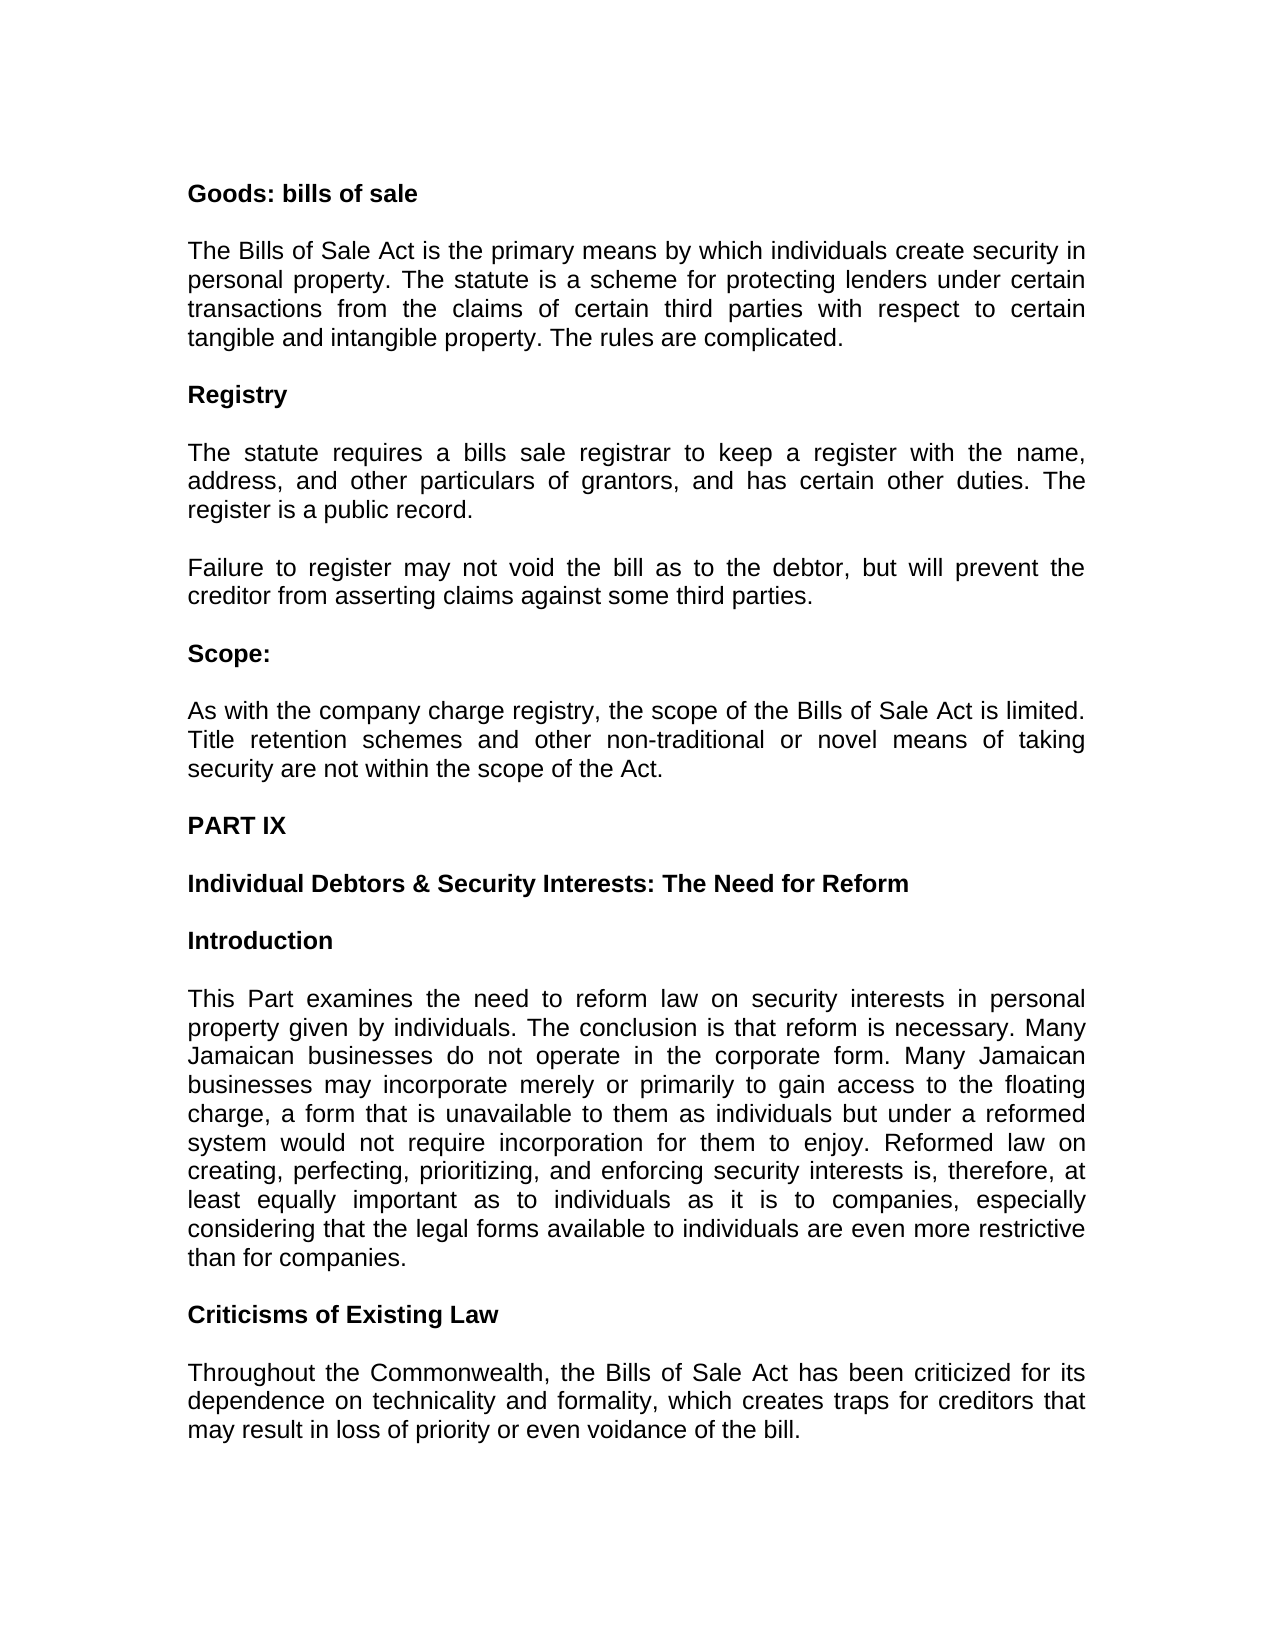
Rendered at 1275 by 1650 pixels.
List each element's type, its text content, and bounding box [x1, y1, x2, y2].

text Criticisms of Existing Law [187, 1300, 1087, 1329]
text Throughout the Commonwealth, the Bills of Sale Act has been criticized for its dependence on technicality and formality, which creates traps for creditors that may result in loss of priority or even voidance of the bill. [187, 1357, 1087, 1444]
text The Bills of Sale Act is the primary means by which individuals create security in personal property. The statute is a scheme for protecting lenders under certain transactions from the claims of certain third parties with respect to certain tangible and intangible property. The rules are complicated. [187, 236, 1087, 351]
text The statute requires a bills sale registrar to keep a register with the name, address, and other particulars of grantors, and has certain other duties. The register is a public record. [187, 437, 1087, 524]
text PART IX [187, 811, 1087, 840]
text Registry [187, 380, 1087, 409]
text Failure to register may not void the bill as to the debtor, but will prevent the creditor from asserting claims against some third parties. [187, 552, 1087, 610]
text Individual Debtors & Security Interests: The Need for Reform [187, 869, 1087, 897]
text This Part examines the need to reform law on security interests in personal property given by individuals. The conclusion is that reform is necessary. Many Jamaican businesses do not operate in the corporate form. Many Jamaican businesses may incorporate merely or primarily to gain access to the floating charge, a form that is unavailable to them as individuals but under a reformed system would not require incorporation for them to enjoy. Reformed law on creating, perfecting, prioritizing, and enforcing security interests is, therefore, at least equally important as to individuals as it is to companies, especially considering that the legal forms available to individuals are even more restrictive than for companies. [187, 984, 1087, 1271]
text Goods: bills of sale [187, 179, 1087, 207]
text As with the company charge registry, the scope of the Bills of Sale Act is limited. Title retention schemes and other non-traditional or novel means of taking security are not within the scope of the Act. [187, 696, 1087, 782]
text Introduction [187, 926, 1087, 955]
text Scope: [187, 639, 1087, 667]
